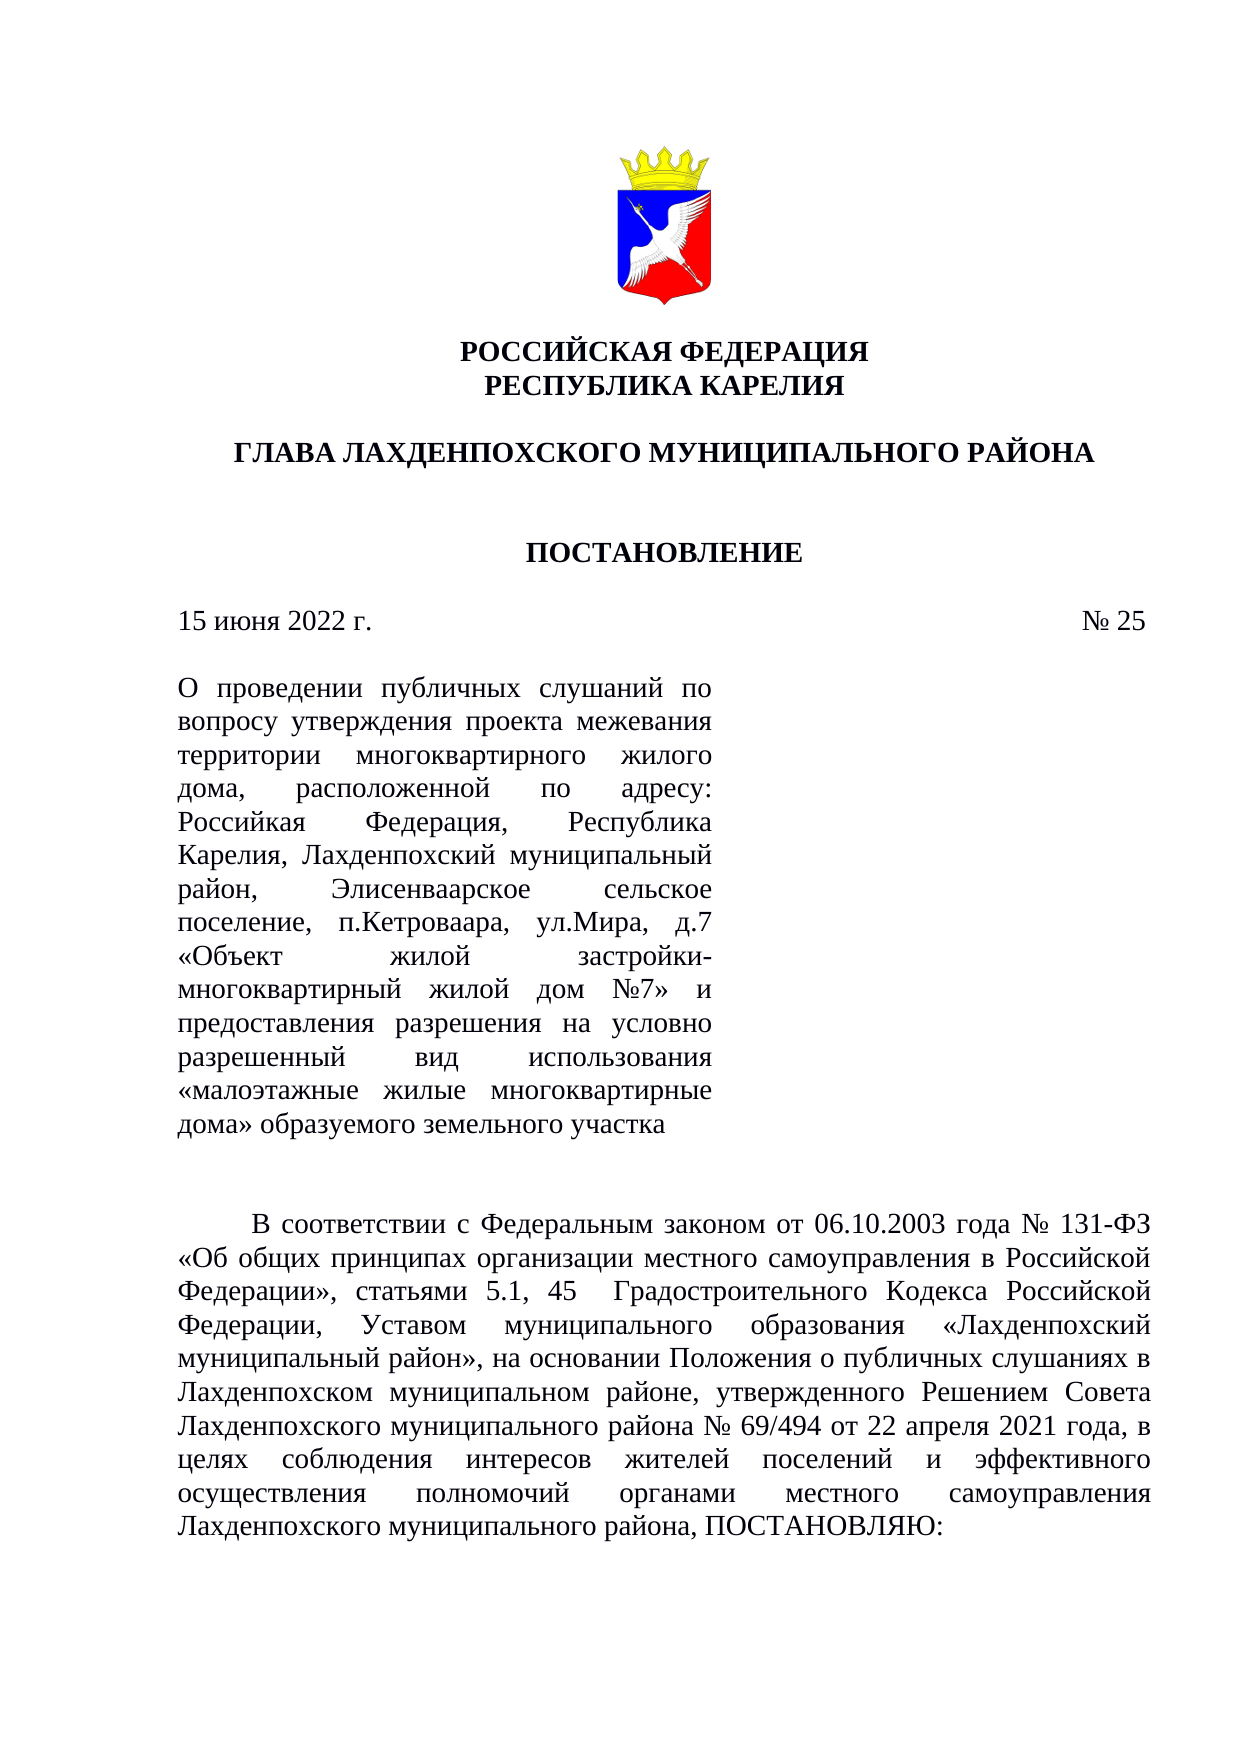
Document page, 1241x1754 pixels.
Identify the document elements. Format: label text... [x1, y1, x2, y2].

text В соответствии с Федеральным законом от 06.10.2003 года № 131-ФЗ «Об общих принципах организации местного самоуправления в Российской Федерации», статьями 5.1, 45 Градостроительного Кодекса Российской Федерации, Уставом муниципального образования «Лахденпохский муниципальный район», на основании Положения о публичных слушаниях в Лахденпохском муниципальном районе, утвержденного Решением Совета Лахденпохского муниципального района № 69/494 от 22 апреля 2021 года, в целях соблюдения интересов жителей поселений и эффективного осуществления полномочий органами местного самоуправления Лахденпохского муниципального района, ПОСТАНОВЛЯЮ: [177, 1206, 1152, 1542]
text ГЛАВА ЛАХДЕНПОХСКОГО МУНИЦИПАЛЬНОГО РАЙОНА [177, 435, 1152, 468]
text 15 июня 2022 г. № 25 [177, 603, 1152, 636]
text ПОСТАНОВЛЕНИЕ [177, 536, 1152, 569]
table_header О проведении публичных слушаний по вопросу утверждения проекта межевания территории многоквартирного жилого дома, расположенной по адресу: Российкая Федерация, Республика Карелия, Лахденпохский муниципальный район, Элисенваарское сельское поселение, п.Кетроваара, ул.Мира, д.7 «Объект жилой застройки- многоквартирный жилой дом №7» и предоставления разрешения на условно разрешенный вид использования «малоэтажные жилые многоквартирные дома» образуемого земельного участка [121, 670, 723, 1206]
text РЕСПУБЛИКА КАРЕЛИЯ [177, 368, 1152, 401]
text РОССИЙСКАЯ ФЕДЕРАЦИЯ [177, 334, 1152, 368]
